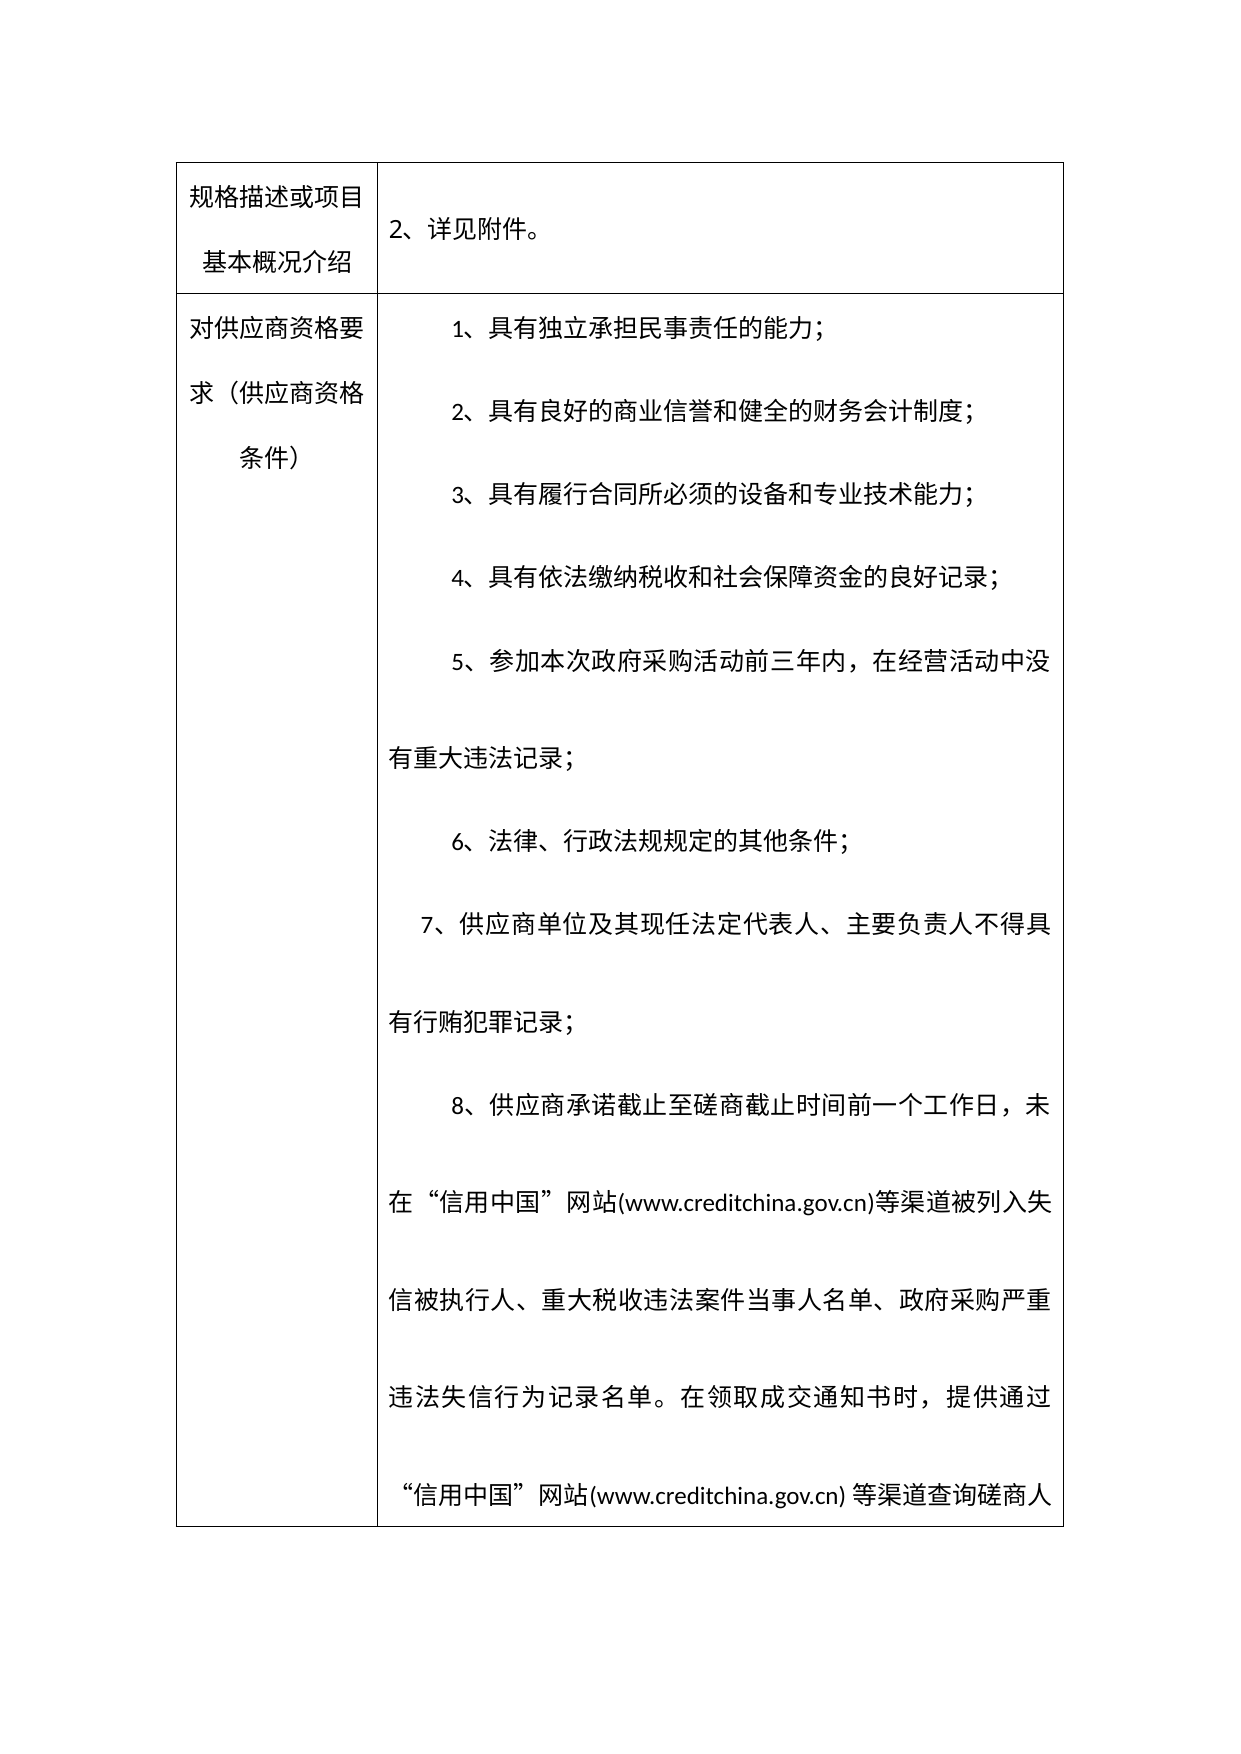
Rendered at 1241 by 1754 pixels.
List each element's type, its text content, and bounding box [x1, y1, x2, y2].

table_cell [177, 163, 377, 293]
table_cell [378, 163, 1063, 293]
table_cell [378, 294, 1063, 1526]
table_cell 对供应商资格要求（供应商资格条件） [177, 294, 377, 1526]
